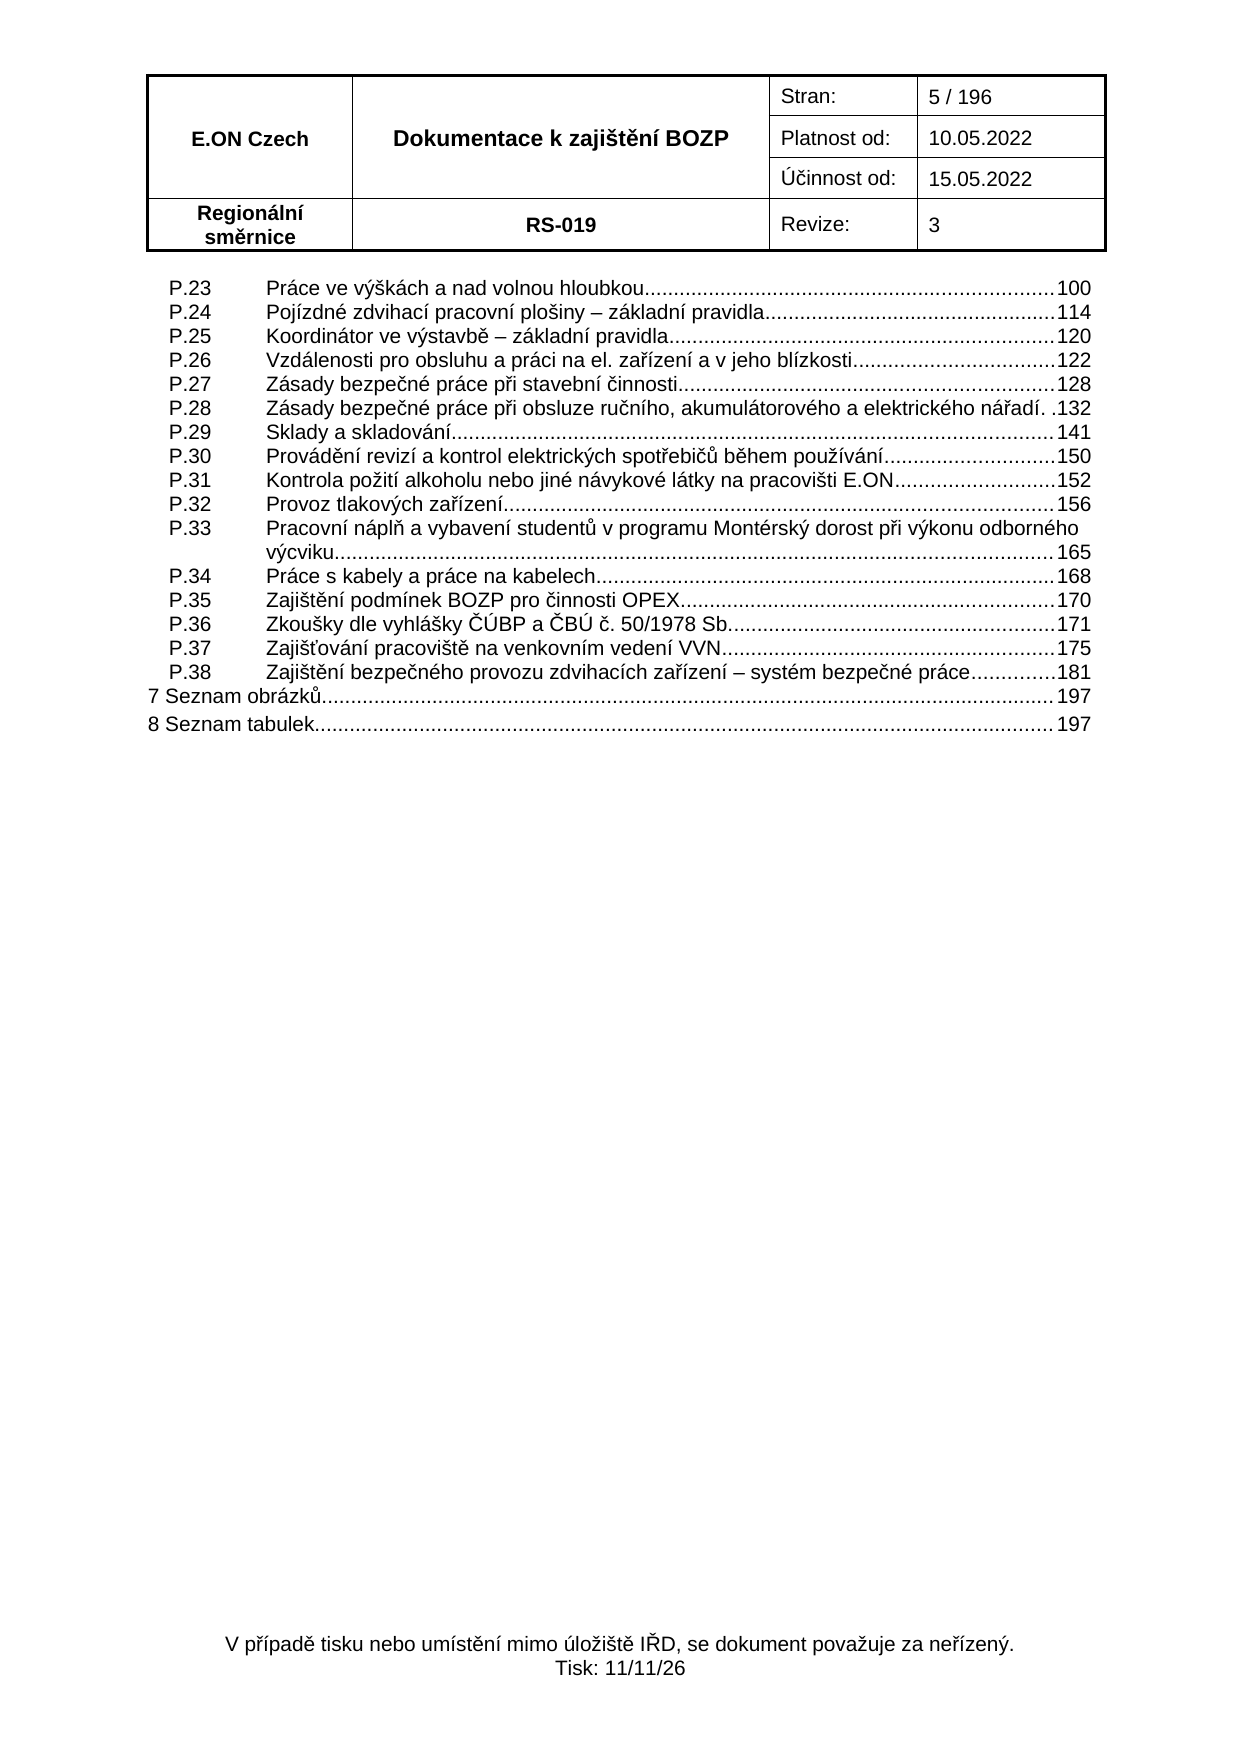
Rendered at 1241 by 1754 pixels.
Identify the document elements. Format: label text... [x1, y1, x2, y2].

text P.23 Práce ve výškách a nad volnou hloubkou 100 [168, 276, 1092, 300]
text P.38 Zajištění bezpečného provozu zdvihacích zařízení – systém bezpečné práce 181 [168, 659, 1092, 683]
text P.37 Zajišťování pracoviště na venkovním vedení VVN 175 [168, 636, 1092, 659]
text P.27 Zásady bezpečné práce při stavební činnosti 128 [168, 372, 1092, 396]
text P.24 Pojízdné zdvihací pracovní plošiny – základní pravidla 114 [168, 300, 1092, 324]
text 8 Seznam tabulek 197 [148, 712, 1092, 736]
text P.32 Provoz tlakových zařízení 156 [168, 492, 1092, 516]
text P.26 Vzdálenosti pro obsluhu a práci na el. zařízení a v jeho blízkosti 122 [168, 348, 1092, 372]
text P.33 Pracovní náplň a vybavení studentů v programu Montérský dorost při výkonu odborného výcviku 165 [168, 516, 1092, 564]
text P.25 Koordinátor ve výstavbě – základní pravidla 120 [168, 324, 1092, 348]
text P.34 Práce s kabely a práce na kabelech 168 [168, 564, 1092, 588]
text P.28 Zásady bezpečné práce při obsluze ručního, akumulátorového a elektrického nářadí 132 [168, 396, 1092, 420]
text P.36 Zkoušky dle vyhlášky ČÚBP a ČBÚ č. 50/1978 Sb. 171 [168, 612, 1092, 636]
text P.35 Zajištění podmínek BOZP pro činnosti OPEX 170 [168, 588, 1092, 612]
text P.30 Provádění revizí a kontrol elektrických spotřebičů během používání 150 [168, 444, 1092, 468]
text P.29 Sklady a skladování 141 [168, 420, 1092, 444]
text P.31 Kontrola požití alkoholu nebo jiné návykové látky na pracovišti E.ON 152 [168, 468, 1092, 492]
text 7 Seznam obrázků 197 [148, 683, 1092, 707]
